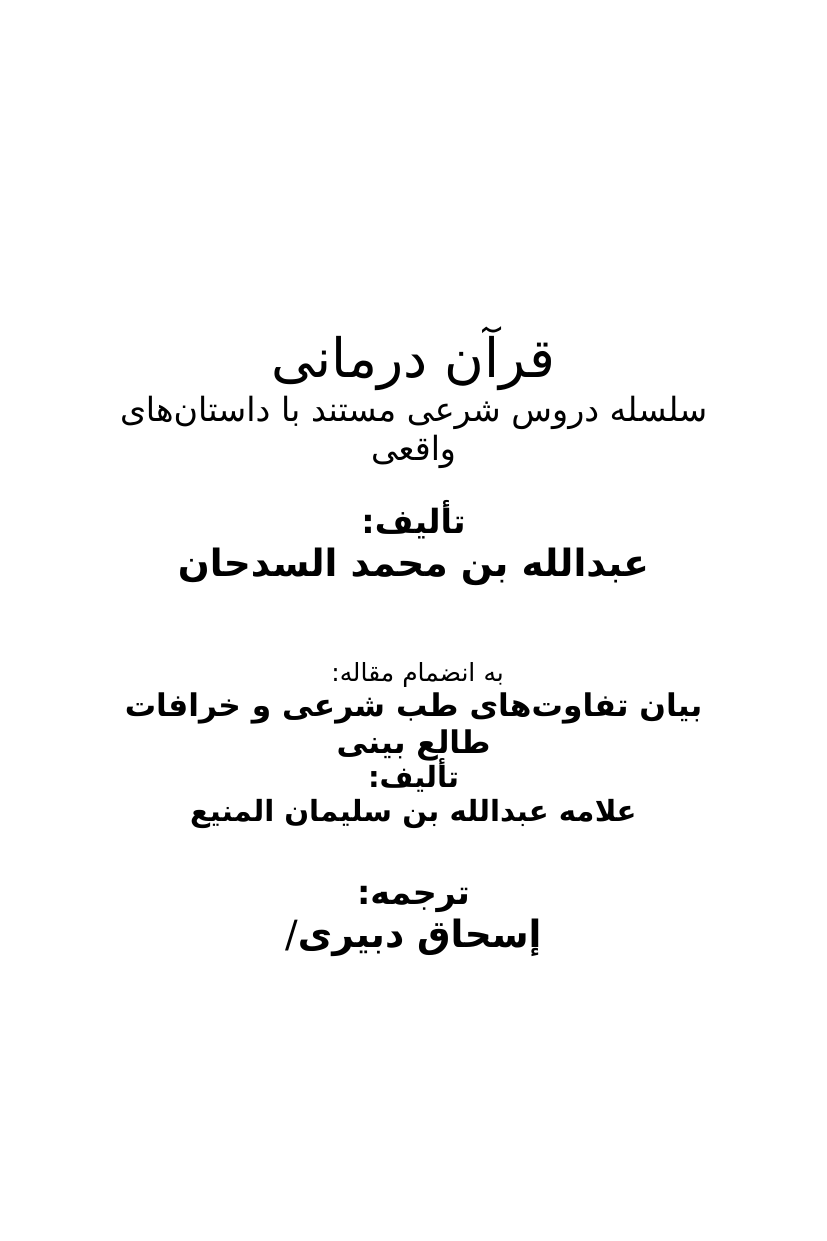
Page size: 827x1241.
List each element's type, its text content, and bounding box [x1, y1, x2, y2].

text عبدالله بن محمد السدحان [89, 541, 738, 585]
text سلسله دروس شرعی مستند با داستان‌های واقعی [89, 391, 738, 468]
text ترجمه: [89, 874, 738, 913]
text به انضمام مقاله: [89, 658, 738, 688]
text علامه عبدالله بن سلیمان المنيع [89, 794, 738, 828]
text تأليف: [89, 468, 738, 541]
text إسحاق دبیری/ [89, 913, 738, 956]
text تألیف: [89, 760, 738, 794]
text بيان تفاوت‌‌هاى طب شرعی و خرافات طالع بينى [89, 688, 738, 760]
text قرآن ‌درمانی [89, 328, 738, 391]
